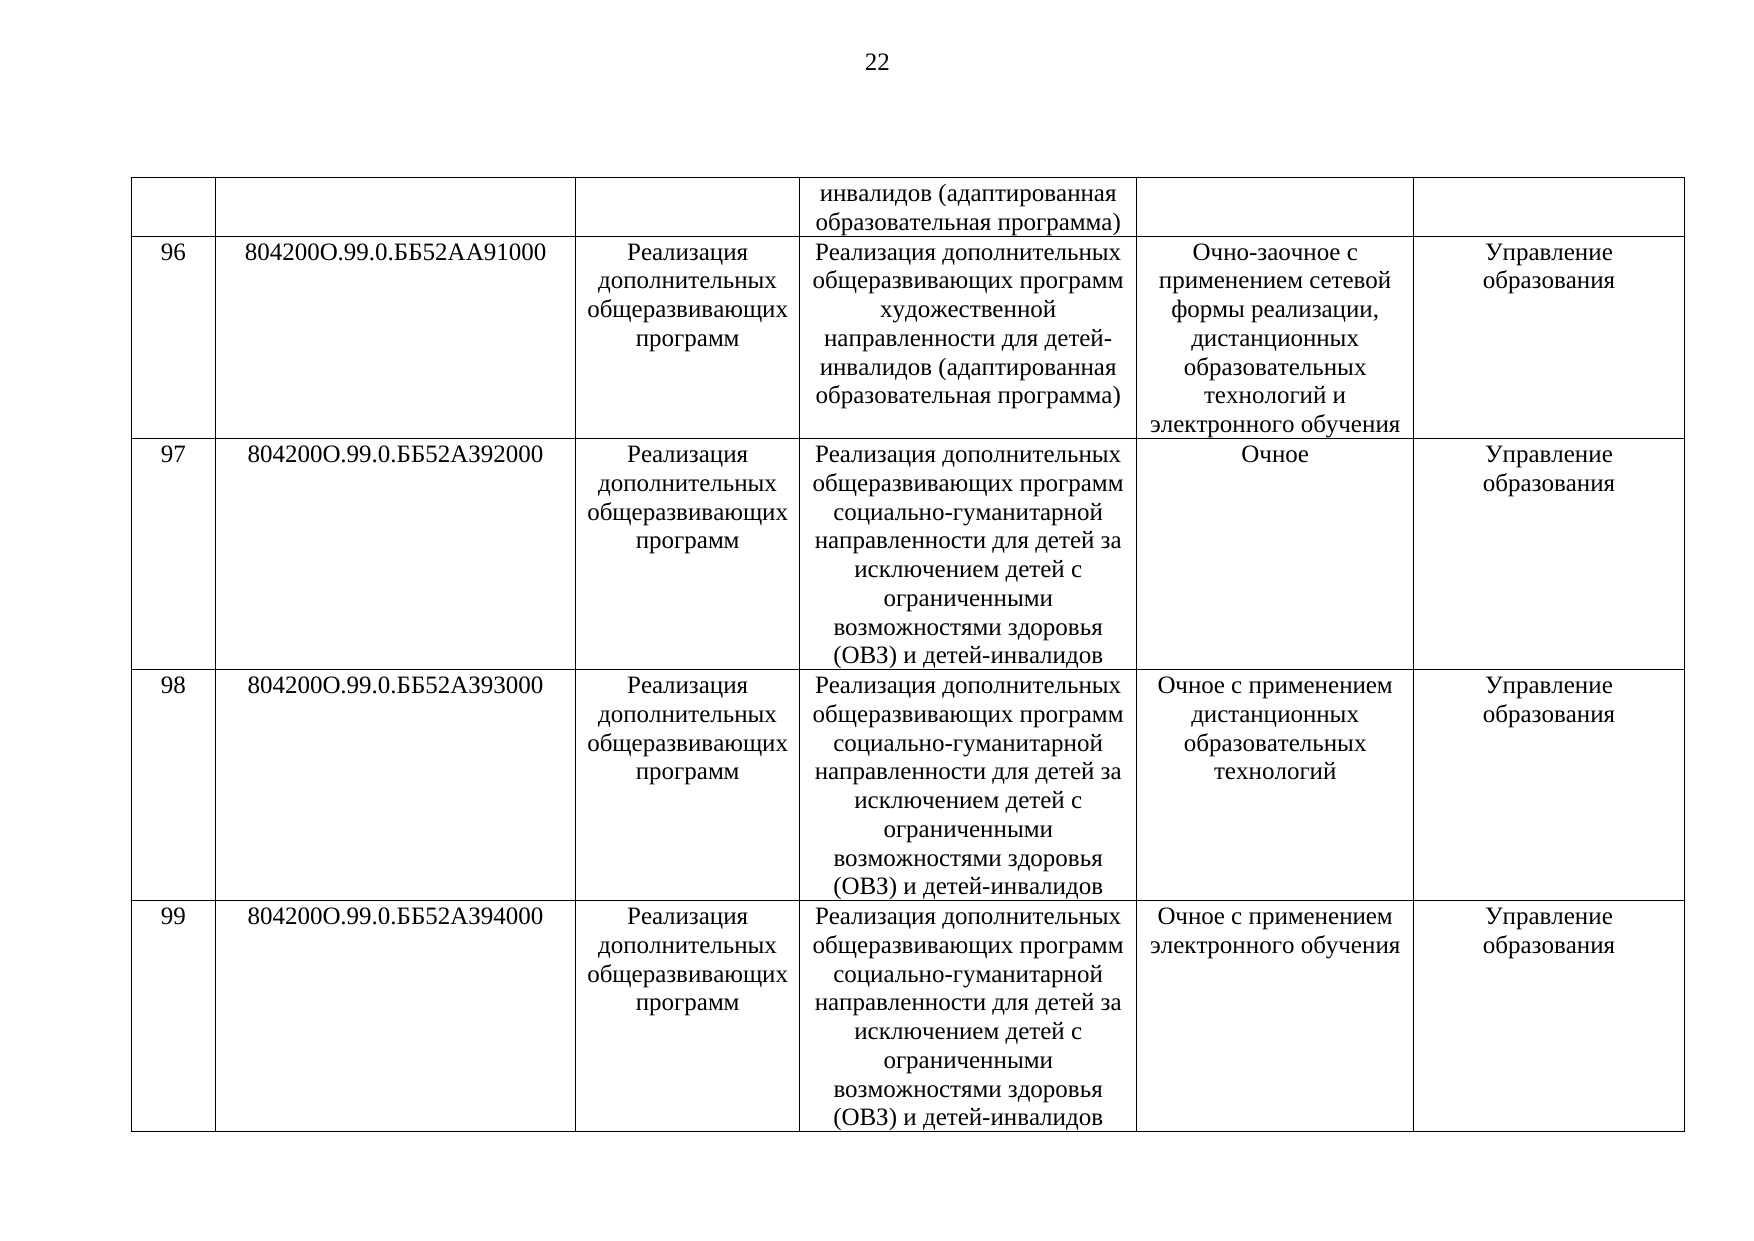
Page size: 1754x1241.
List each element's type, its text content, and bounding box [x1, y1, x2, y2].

table_cell 804200О.99.0.ББ52АЗ94000 [216, 901, 575, 1131]
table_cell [800, 901, 1136, 1131]
table_cell 804200О.99.0.ББ52АЗ93000 [216, 670, 575, 900]
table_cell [216, 178, 575, 236]
table_cell Реализация дополнительных общеразвивающих программ [576, 237, 799, 438]
table_cell 96 [132, 237, 215, 438]
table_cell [576, 178, 799, 236]
table_cell 97 [132, 439, 215, 669]
table_cell Очное с применением электронного обучения [1137, 901, 1413, 1131]
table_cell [1414, 178, 1684, 236]
table_cell Управление образования [1414, 237, 1684, 438]
table_cell Управление образования [1414, 439, 1684, 669]
table_cell Реализация дополнительных общеразвивающих программ художественной направленности для детей-инвалидов (адаптированная образовательная программа) [800, 237, 1136, 438]
table_cell 804200О.99.0.ББ52АЗ92000 [216, 439, 575, 669]
table_cell 804200О.99.0.ББ52АА91000 [216, 237, 575, 438]
table_cell Реализация дополнительных общеразвивающих программ [576, 439, 799, 669]
table_cell 98 [132, 670, 215, 900]
table_cell Реализация дополнительных общеразвивающих программ [576, 670, 799, 900]
table_cell 99 [132, 901, 215, 1131]
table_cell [1137, 178, 1413, 236]
table_cell Очное [1137, 439, 1413, 669]
table_cell Управление образования [1414, 670, 1684, 900]
table_cell Очное с применением дистанционных образовательных технологий [1137, 670, 1413, 900]
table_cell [576, 901, 799, 1131]
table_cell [800, 178, 1136, 236]
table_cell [1414, 901, 1684, 1131]
table_cell Очно-заочное с применением сетевой формы реализации, дистанционных образовательных технологий и электронного обучения [1137, 237, 1413, 438]
table_cell 95 [132, 178, 215, 236]
